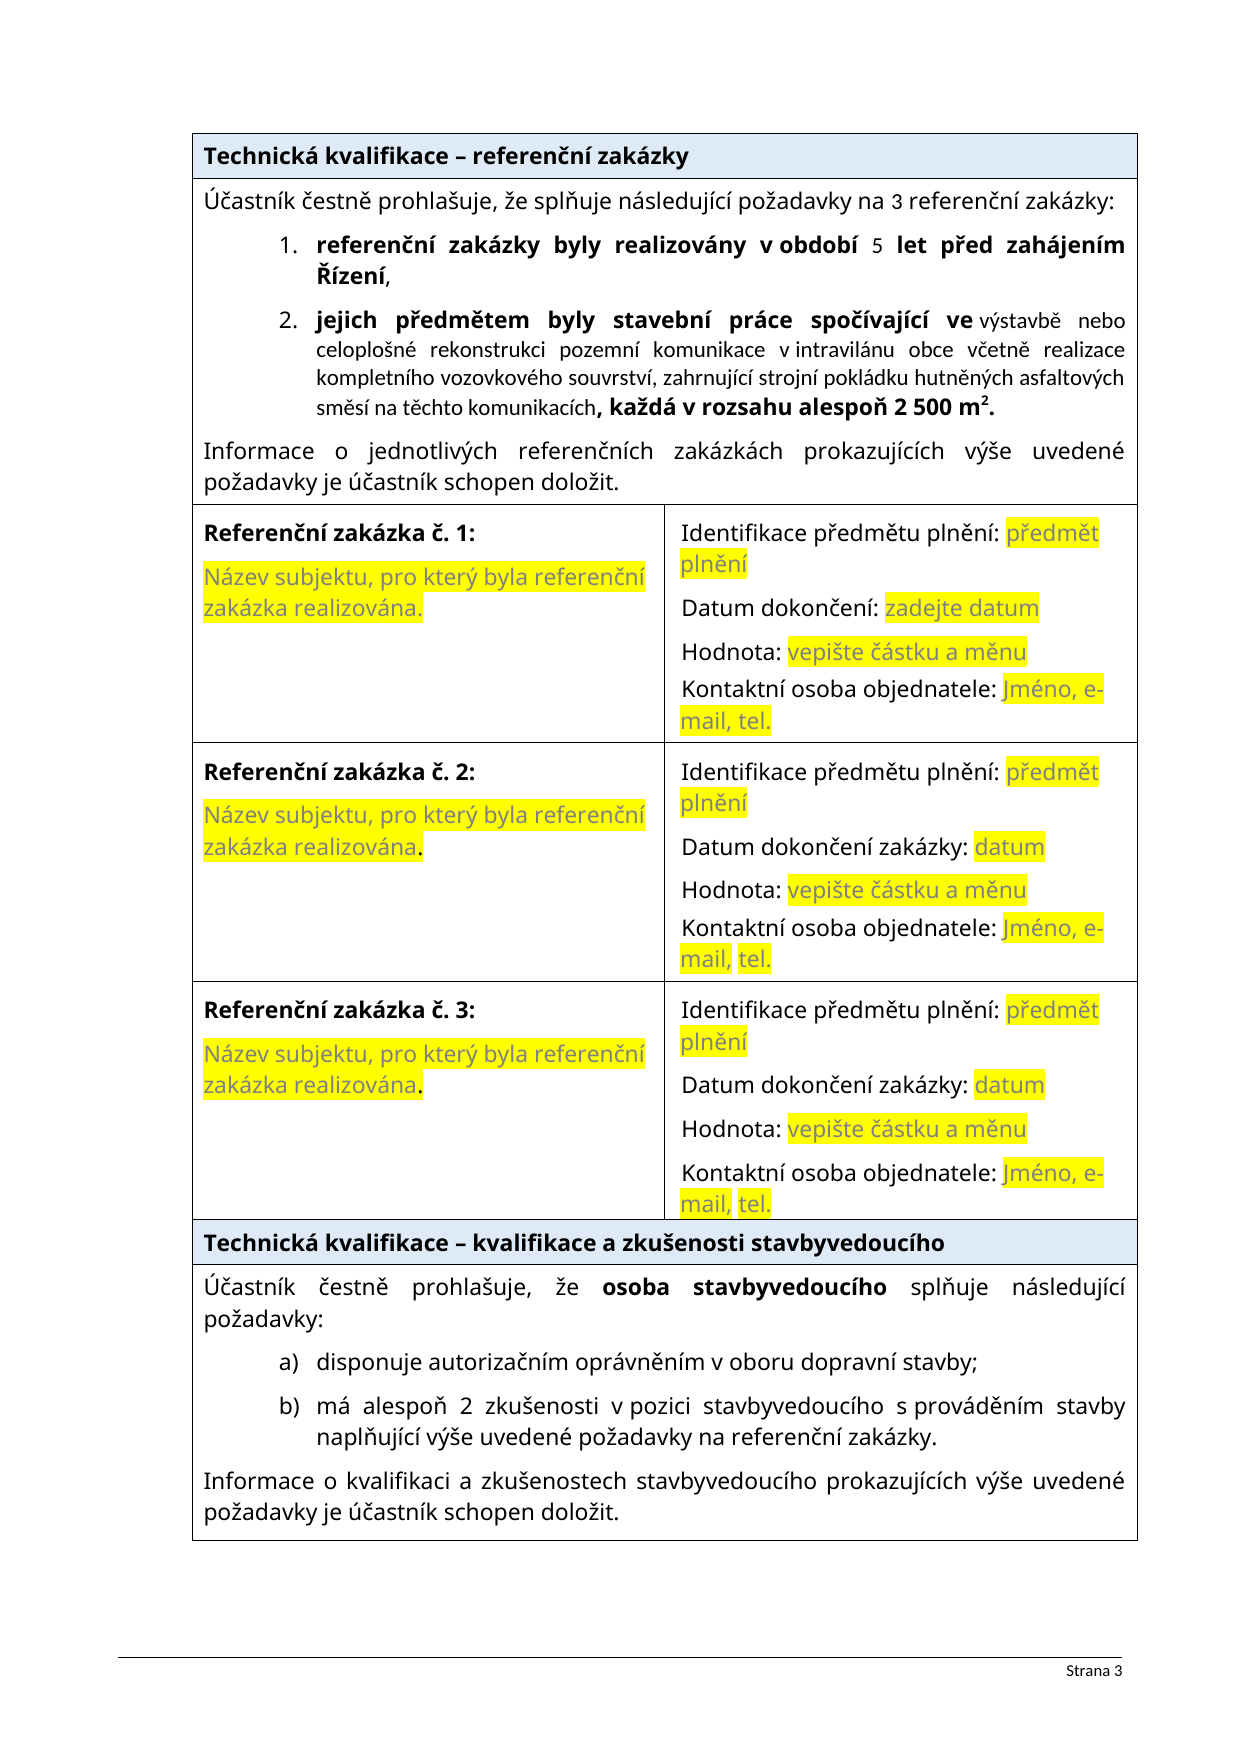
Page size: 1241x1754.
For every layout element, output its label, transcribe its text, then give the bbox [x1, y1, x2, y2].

table_cell Technická kvalifikace – referenční zakázky [193, 134, 1137, 178]
table_cell Referenční zakázka č. 2: [193, 743, 664, 981]
table_cell Identifikace předmětu plnění: Datum dokončení zakázky: Hodnota: Kontaktní osoba objednatele: [665, 982, 1137, 1219]
table_cell Referenční zakázka č. 1: [193, 505, 664, 742]
table_cell Účastník čestně prohlašuje, že osoba stavbyvedoucího splňuje následující požadavky: disponuje autorizačním oprávněním v oboru dopravní stavby; má alespoň 2 zkušenosti v pozici stavbyvedoucího s prováděním stavby naplňující výše uvedené požadavky na referenční zakázky. Informace o kvalifikaci a zkušenostech stavbyvedoucího prokazujících výše uvedené požadavky je účastník schopen doložit. [193, 1265, 1137, 1540]
table_cell Identifikace předmětu plnění: Datum dokončení zakázky: Hodnota: Kontaktní osoba objednatele: [665, 743, 1137, 981]
table_cell Účastník čestně prohlašuje, že splňuje následující požadavky na referenční zakázky: referenční zakázky byly realizovány v období let před zahájením Řízení, jejich předmětem byly spočívající ve , každá v rozsahu alespoň 2 500 m2. Informace o jednotlivých referenčních zakázkách prokazujících výše uvedené požadavky je účastník schopen doložit. [193, 179, 1137, 503]
table_cell Referenční zakázka č. 3: [193, 982, 664, 1219]
table_cell Identifikace předmětu plnění: Datum dokončení: Hodnota: Kontaktní osoba objednatele: [665, 505, 1137, 742]
table_cell Technická kvalifikace – kvalifikace a zkušenosti stavbyvedoucího [193, 1220, 1137, 1264]
